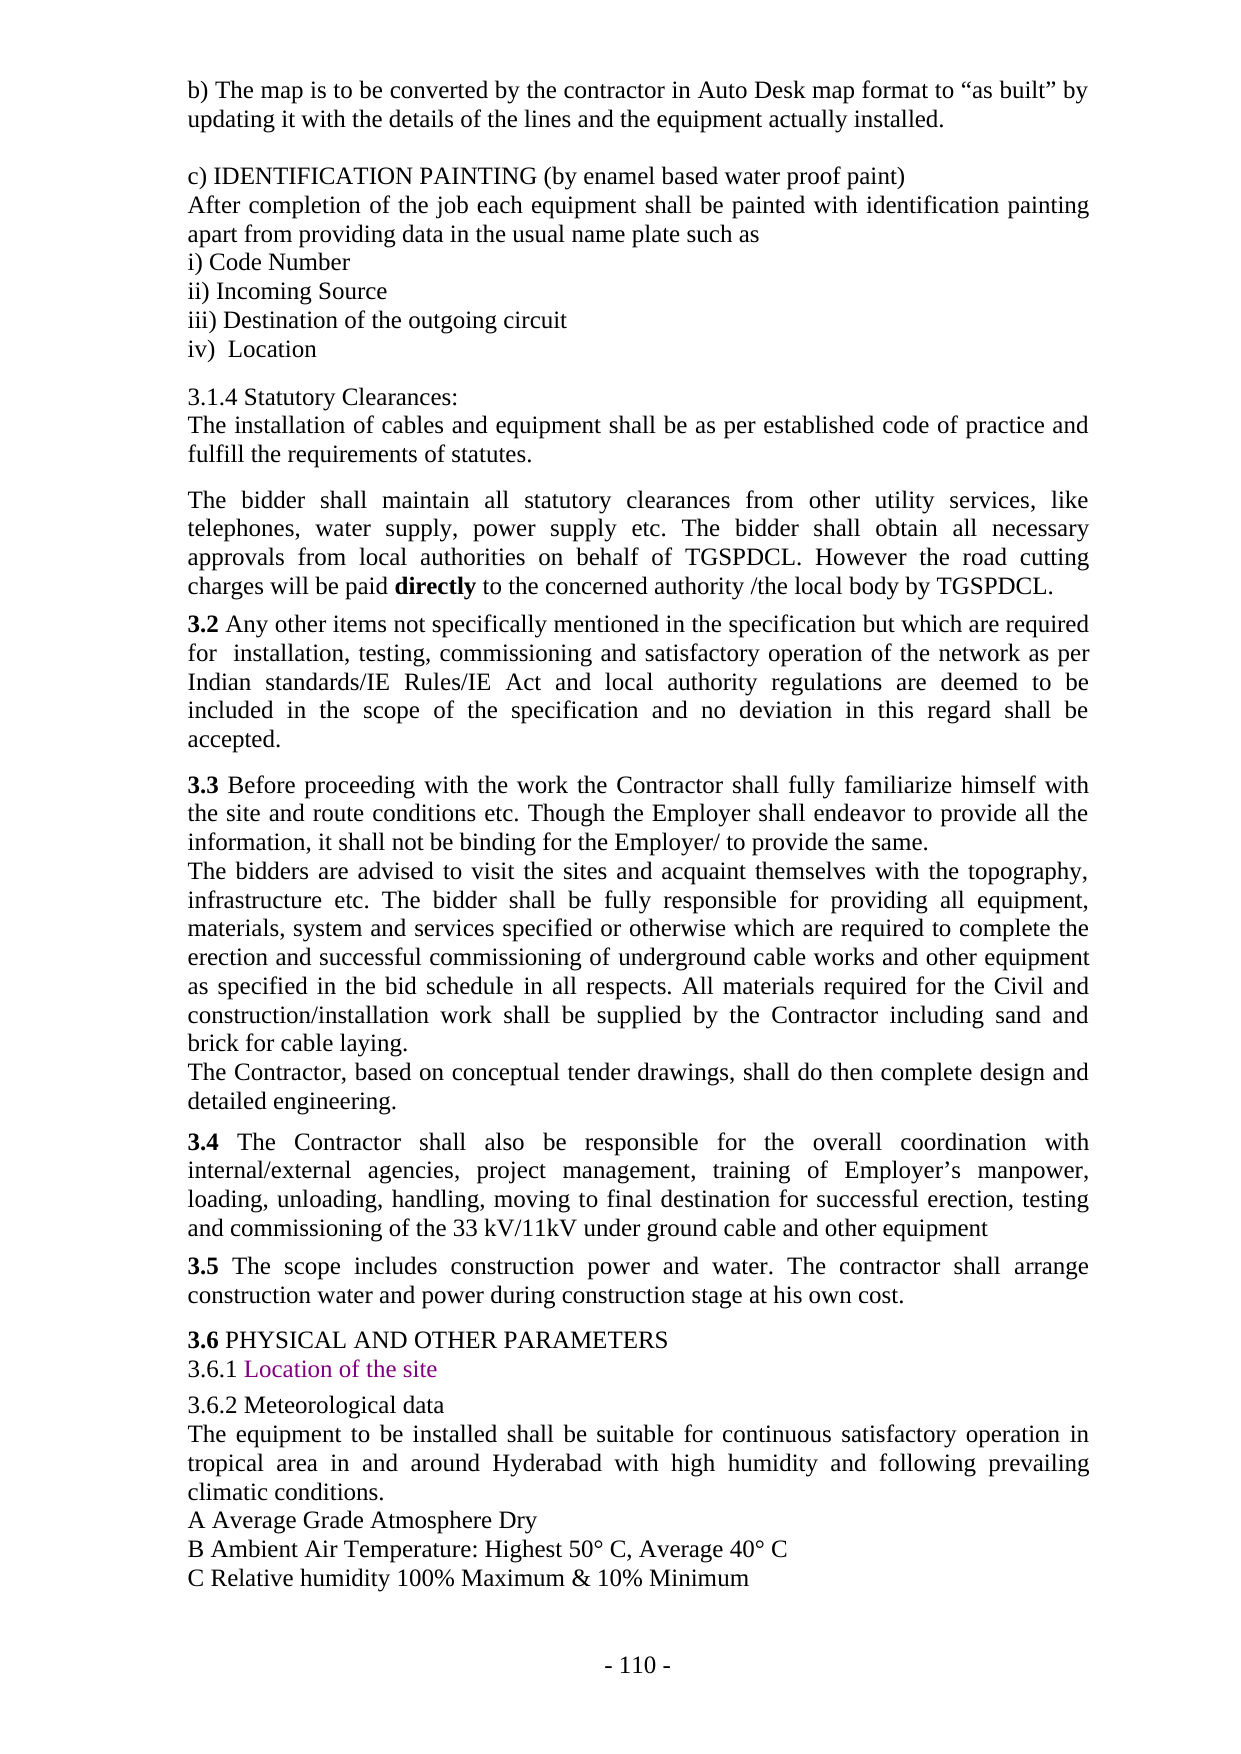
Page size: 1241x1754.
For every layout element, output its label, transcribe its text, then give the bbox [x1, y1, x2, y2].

text 3.3 Before proceeding with the work the Contractor shall fully familiarize himself with the site and route conditions etc. Though the Employer shall endeavor to provide all the information, it shall not be binding for the Employer/ to provide the same. [187, 770, 1090, 856]
text The installation of cables and equipment shall be as per established code of practice and fulfill the requirements of statutes. [187, 410, 1090, 468]
text ii) Incoming Source [187, 276, 1090, 305]
text 3.5 The scope includes construction power and water. The contractor shall arrange construction water and power during construction stage at his own cost. [187, 1251, 1090, 1309]
text iv) Location [187, 334, 1090, 362]
text iii) Destination of the outgoing circuit [187, 305, 1090, 334]
text 3.2 Any other items not specifically mentioned in the specification but which are required for installation, testing, commissioning and satisfactory operation of the network as per Indian standards/IE Rules/IE Act and local authority regulations are deemed to be included in the scope of the specification and no deviation in this regard shall be accepted. [187, 609, 1090, 753]
text 3.6 PHYSICAL AND OTHER PARAMETERS [187, 1326, 1090, 1354]
text A Average Grade Atmosphere Dry [187, 1505, 1090, 1534]
text B Ambient Air Temperature: Highest 50° C, Average 40° C [187, 1534, 1090, 1563]
text After completion of the job each equipment shall be painted with identification painting apart from providing data in the usual name plate such as [187, 190, 1090, 247]
text The Contractor, based on conceptual tender drawings, shall do then complete design and detailed engineering. [187, 1057, 1090, 1115]
text i) Code Number [187, 247, 1090, 276]
text 3.1.4 Statutory Clearances: [187, 382, 1090, 410]
text The equipment to be installed shall be suitable for continuous satisfactory operation in tropical area in and around with high humidity and following prevailing climatic conditions. [187, 1419, 1090, 1505]
text b) The map is to be converted by the contractor in Auto Desk map format to “as built” by updating it with the details of the lines and the equipment actually installed. [187, 75, 1090, 132]
text The bidder shall maintain all statutory clearances from other utility services, like telephones, water supply, power supply etc. The bidder shall obtain all necessary approvals from local authorities on behalf of TGSPDCL. However the road cutting charges will be paid directly to the concerned authority /the local body by TGSPDCL. [187, 485, 1090, 600]
text 3.4 The Contractor shall also be responsible for the overall coordination with internal/external agencies, project management, training of Employer’s manpower, loading, unloading, handling, moving to final destination for successful erection, testing and commissioning of the 33 kV/11kV under ground cable and other equipment [187, 1127, 1090, 1242]
text The bidders are advised to visit the sites and acquaint themselves with the topography, infrastructure etc. The bidder shall be fully responsible for providing all equipment, materials, system and services specified or otherwise which are required to complete the erection and successful commissioning of underground cable works and other equipment as specified in the bid schedule in all respects. All materials required for the Civil and construction/installation work shall be supplied by the Contractor including sand and brick for cable laying. [187, 856, 1090, 1057]
text 3.6.1 Location of the site [187, 1354, 1090, 1383]
text c) IDENTIFICATION PAINTING (by enamel based water proof paint) [187, 161, 1090, 190]
text 3.6.2 Meteorological data [187, 1390, 1090, 1419]
text C Relative humidity 100% Maximum & 10% Minimum [187, 1563, 1090, 1592]
